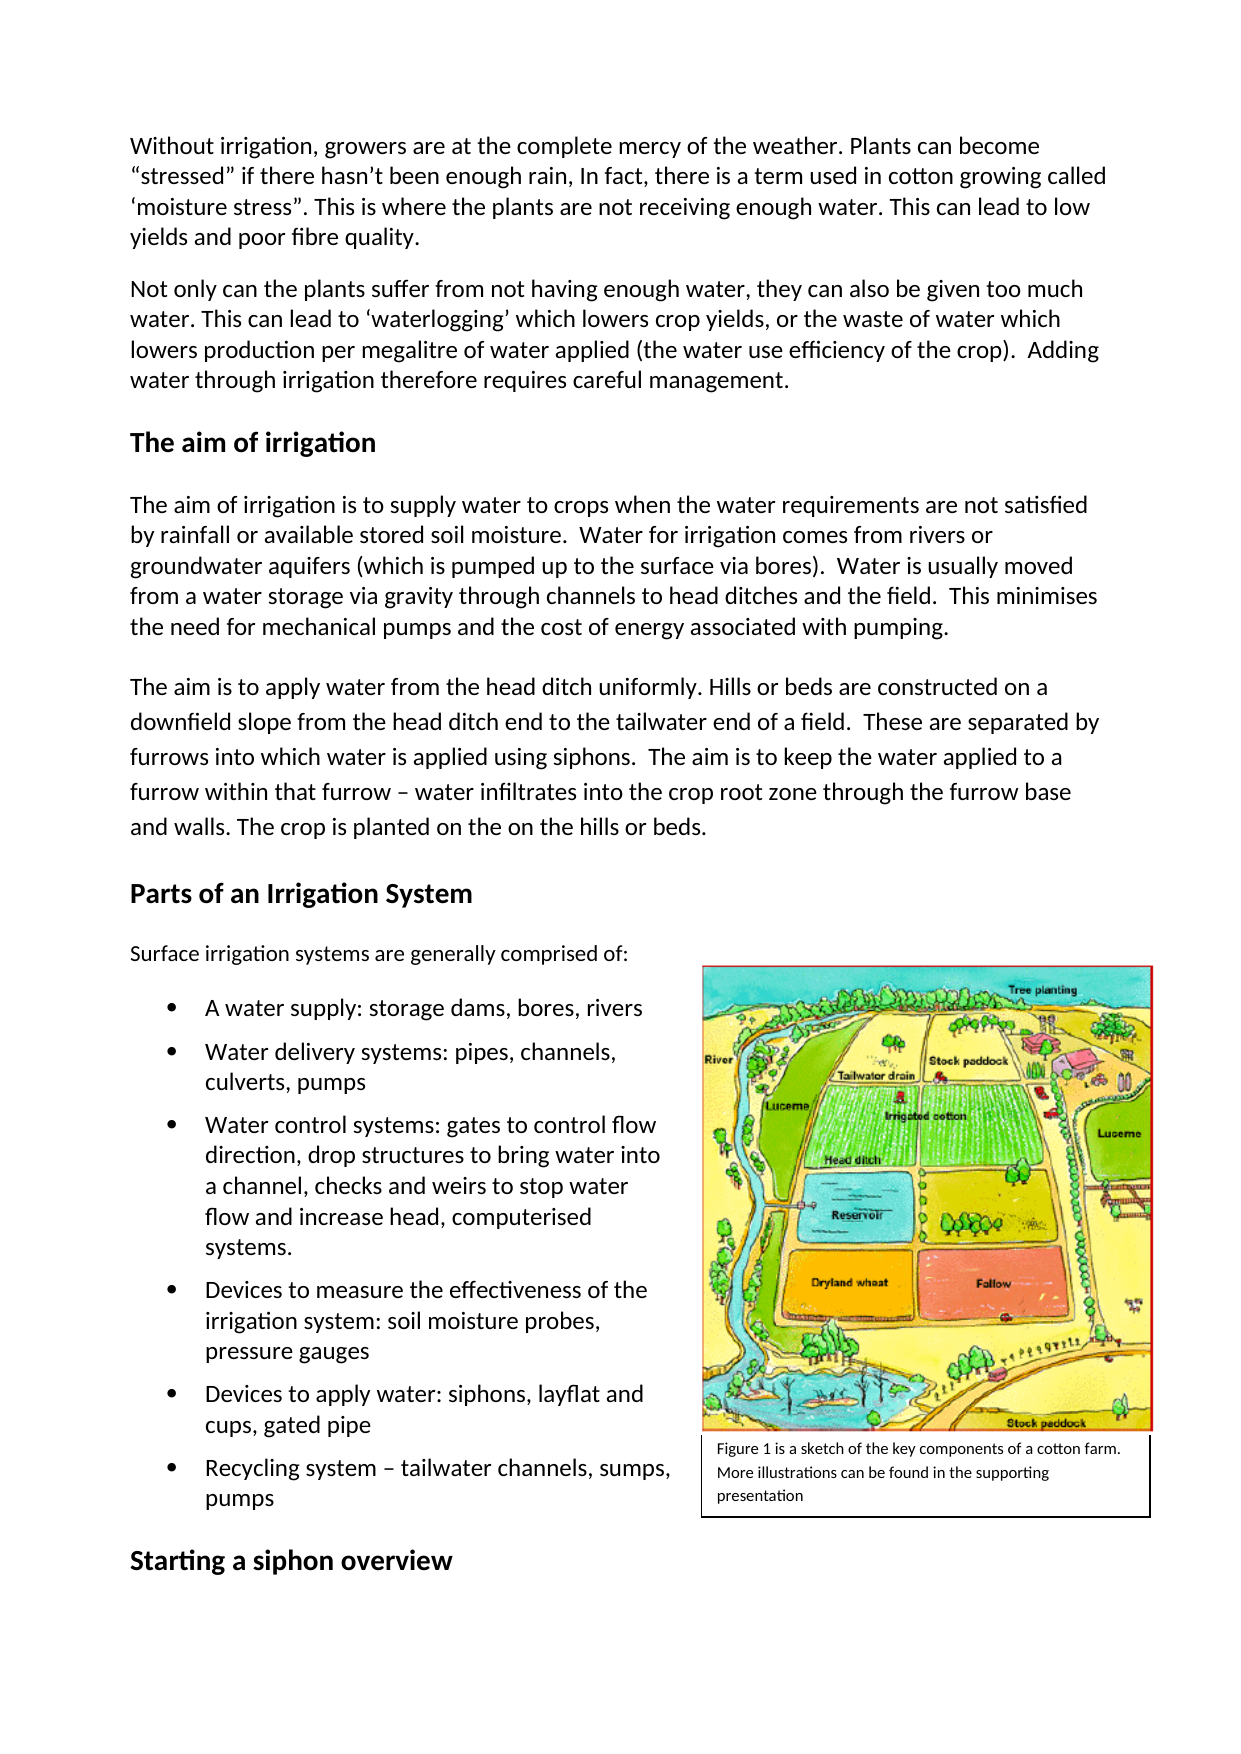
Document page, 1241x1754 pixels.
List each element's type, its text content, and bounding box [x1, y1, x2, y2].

list Devices to measure the effectiveness of the irrigation system: soil moisture probes, pressure gauges [167, 1274, 685, 1366]
text The aim is to apply water from the head ditch uniformly. Hills or beds are constructed on a downfield slope from the head ditch end to the tailwater end of a field. These are separated by furrows into which water is applied using siphons. The aim is to keep the water applied to a furrow within that furrow – water infiltrates into the crop root zone through the furrow base and walls. The crop is planted on the on the hills or beds. [130, 671, 1110, 841]
text Not only can the plants suffer from not having enough water, they can also be given too much water. This can lead to ‘waterlogging’ which lowers crop yields, or the waste of water which lowers production per megalitre of water applied (the water use efficiency of the crop). Adding water through irrigation therefore requires careful management. [130, 273, 1110, 395]
subtitle Parts of an Irrigation System [130, 875, 1110, 910]
list A water supply: storage dams, bores, rivers [167, 993, 685, 1023]
text Without irrigation, growers are at the complete mercy of the weather. Plants can become “stressed” if there hasn’t been enough rain, In fact, there is a term used in cotton growing called ‘moisture stress”. This is where the plants are not receiving enough water. This can lead to low yields and poor fibre quality. [130, 130, 1110, 252]
list Water delivery systems: pipes, channels, culverts, pumps [167, 1036, 685, 1097]
list Recycling system – tailwater channels, sumps, pumps [167, 1452, 1110, 1513]
subtitle Starting a siphon overview [130, 1542, 1110, 1578]
text The aim of irrigation is to supply water to crops when the water requirements are not satisfied by rainfall or available stored soil moisture. Water for irrigation comes from rivers or groundwater aquifers (which is pumped up to the surface via bores). Water is usually moved from a water storage via gravity through channels to head ditches and the field. This minimises the need for mechanical pumps and the cost of energy associated with pumping. [130, 489, 1110, 641]
list Devices to apply water: siphons, layflat and cups, gated pipe [167, 1378, 1110, 1439]
text Surface irrigation systems are generally comprised of: [130, 939, 1110, 968]
subtitle The aim of irrigation [130, 424, 1110, 460]
list Water control systems: gates to control flow direction, drop structures to bring water into a channel, checks and weirs to stop water flow and increase head, computerised systems. [167, 1109, 685, 1262]
